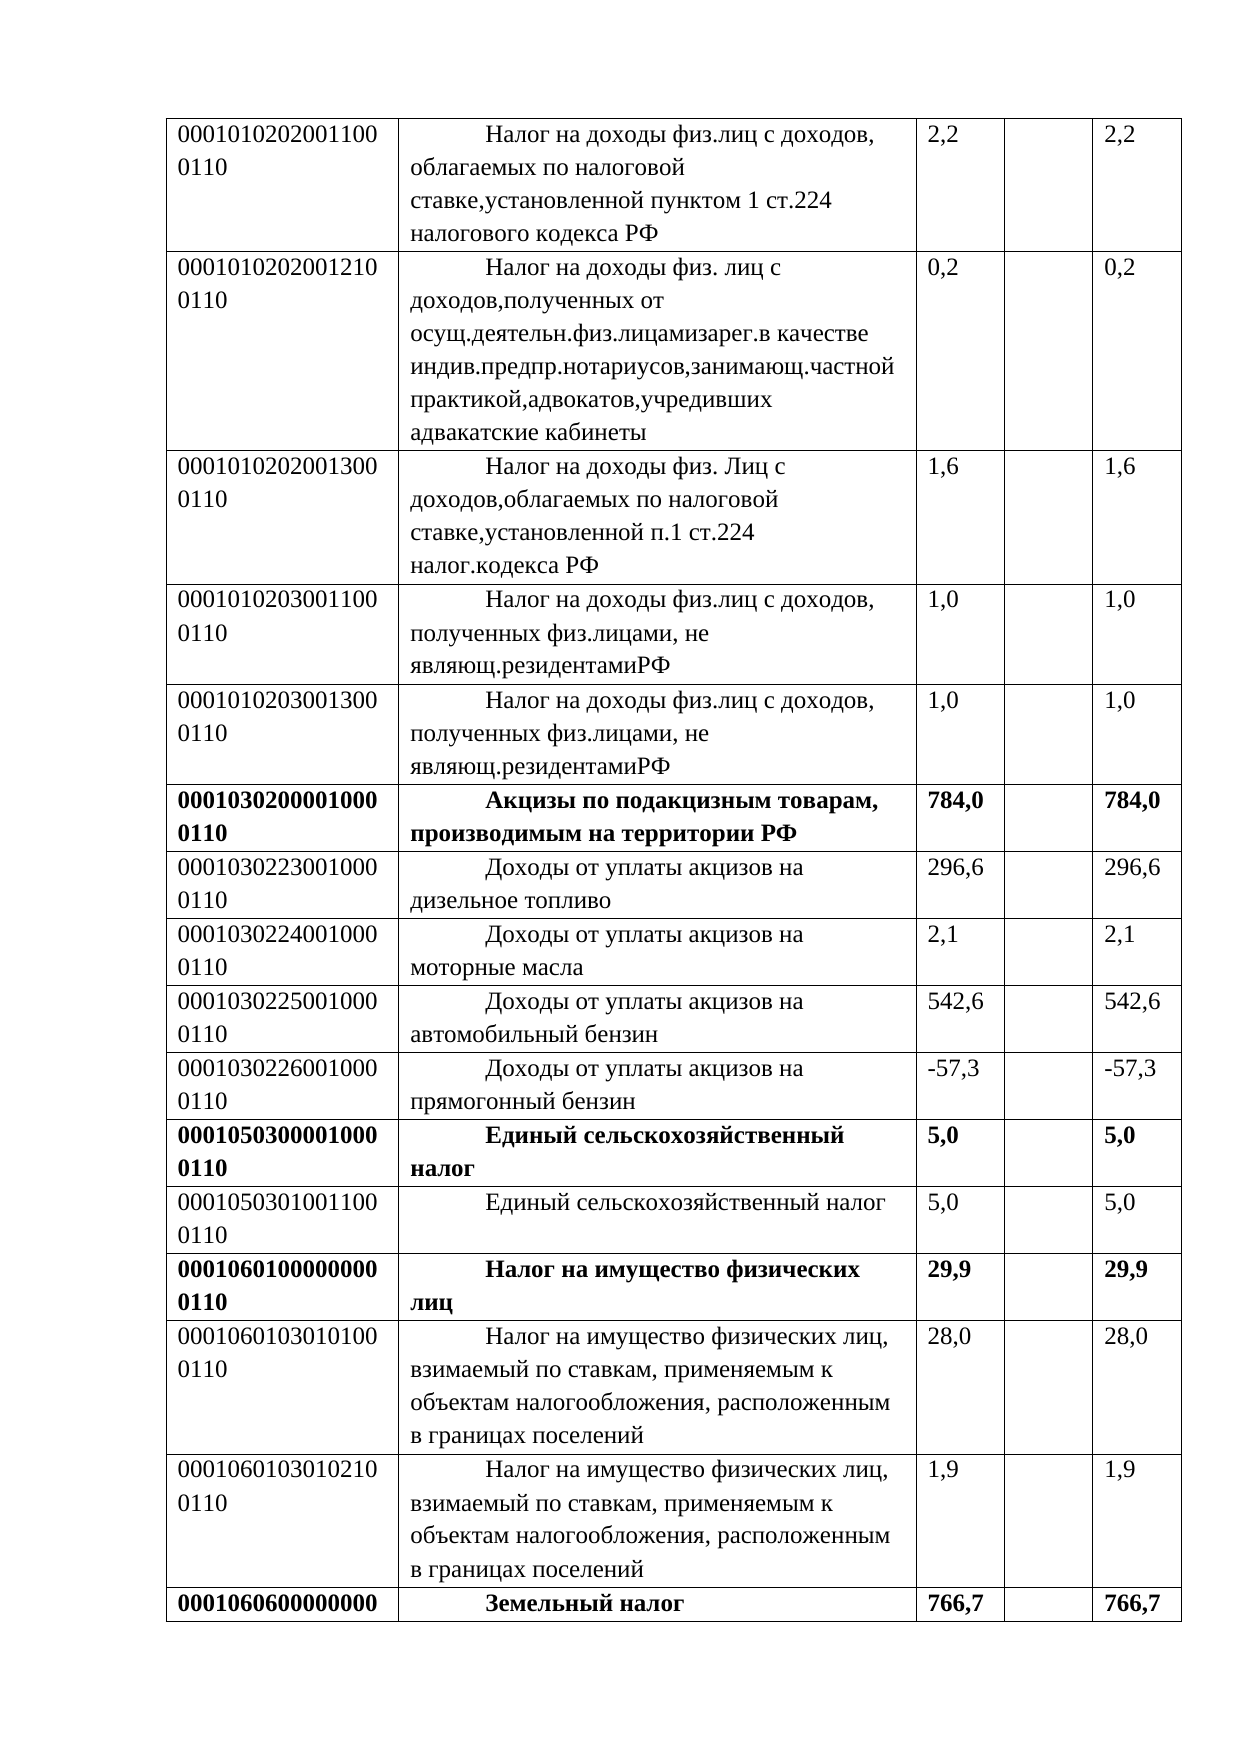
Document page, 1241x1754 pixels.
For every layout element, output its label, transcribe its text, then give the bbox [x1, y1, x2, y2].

table_cell 00010503000010000110 [167, 1120, 398, 1186]
table_cell 00010302000010000110 [167, 785, 398, 851]
table_cell Доходы от уплаты акцизов на автомобильный бензин [399, 986, 916, 1052]
table_cell Акцизы по подакцизным товарам, производимым на территории РФ [399, 785, 916, 851]
table_cell 2,2 [1093, 119, 1181, 251]
table_cell 542,6 [917, 986, 1004, 1052]
table_cell 0,2 [1093, 252, 1181, 450]
table_cell 2,2 [917, 119, 1004, 251]
table_cell Доходы от уплаты акцизов на дизельное топливо [399, 852, 916, 918]
table_cell 00010302260010000110 [167, 1053, 398, 1119]
table_cell Налог на имущество физических лиц, взимаемый по ставкам, применяемым к объектам налогообложения, расположенным в границах поселений [399, 1455, 916, 1587]
table_cell 766,7 [1093, 1588, 1181, 1621]
table_cell [1005, 1321, 1092, 1453]
table_cell Налог на доходы физ. Лиц с доходов,облагаемых по налоговой ставке,установленной п.1 ст.224 налог.кодекса РФ [399, 451, 916, 583]
table_cell [1005, 1120, 1092, 1186]
table_cell 00010302230010000110 [167, 852, 398, 918]
table_cell 2,1 [1093, 919, 1181, 985]
table_cell [1005, 585, 1092, 684]
table_cell Земельный налог [399, 1588, 916, 1621]
table_cell 2,1 [917, 919, 1004, 985]
table_cell 00010102030011000110 [167, 585, 398, 684]
table_cell 00010601000000000110 [167, 1254, 398, 1320]
table_cell 29,9 [1093, 1254, 1181, 1320]
table_cell [1005, 252, 1092, 450]
table_cell 28,0 [917, 1321, 1004, 1453]
table_cell Налог на имущество физических лиц, взимаемый по ставкам, применяемым к объектам налогообложения, расположенным в границах поселений [399, 1321, 916, 1453]
table_cell 00010601030102100110 [167, 1455, 398, 1587]
table_cell 1,9 [917, 1455, 1004, 1587]
table_cell 5,0 [1093, 1187, 1181, 1253]
table_cell 784,0 [917, 785, 1004, 851]
table_cell Налог на доходы физ.лиц с доходов, облагаемых по налоговой ставке,установленной пунктом 1 ст.224 налогового кодекса РФ [399, 119, 916, 251]
table_cell 00010302240010000110 [167, 919, 398, 985]
table_cell [1005, 1254, 1092, 1320]
table_cell [1005, 986, 1092, 1052]
table_cell 0,2 [917, 252, 1004, 450]
table_cell 1,0 [1093, 685, 1181, 784]
table_cell [1005, 1187, 1092, 1253]
table_cell Налог на доходы физ. лиц с доходов,полученных от осущ.деятельн.физ.лицамизарег.в качестве индив.предпр.нотариусов,занимающ.частнойпрактикой,адвокатов,учредивших адвакатские кабинеты [399, 252, 916, 450]
table_cell Единый сельскохозяйственный налог [399, 1120, 916, 1186]
table_cell Налог на доходы физ.лиц с доходов, полученных физ.лицами, не являющ.резидентамиРФ [399, 585, 916, 684]
table_cell 784,0 [1093, 785, 1181, 851]
table_cell 1,0 [917, 685, 1004, 784]
table_cell 1,0 [917, 585, 1004, 684]
table_cell 296,6 [1093, 852, 1181, 918]
table_cell 5,0 [917, 1120, 1004, 1186]
table_cell [1005, 785, 1092, 851]
table_cell 542,6 [1093, 986, 1181, 1052]
table_cell [1005, 119, 1092, 251]
table_cell Налог на имущество физических лиц [399, 1254, 916, 1320]
table_cell [1005, 1053, 1092, 1119]
table_cell [1005, 852, 1092, 918]
table_cell 766,7 [917, 1588, 1004, 1621]
table_cell 1,9 [1093, 1455, 1181, 1587]
table_cell 296,6 [917, 852, 1004, 918]
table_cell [167, 1588, 398, 1621]
table_cell Доходы от уплаты акцизов на моторные масла [399, 919, 916, 985]
table_cell 28,0 [1093, 1321, 1181, 1453]
table_cell Налог на доходы физ.лиц с доходов, полученных физ.лицами, не являющ.резидентамиРФ [399, 685, 916, 784]
table_cell 1,6 [1093, 451, 1181, 583]
table_cell 00010601030101000110 [167, 1321, 398, 1453]
table_cell 1,6 [917, 451, 1004, 583]
table_cell [1005, 919, 1092, 985]
table_cell 00010102020013000110 [167, 451, 398, 583]
table_cell Единый сельскохозяйственный налог [399, 1187, 916, 1253]
table_cell 1,0 [1093, 585, 1181, 684]
table_cell 00010302250010000110 [167, 986, 398, 1052]
table_cell 5,0 [917, 1187, 1004, 1253]
table_cell 5,0 [1093, 1120, 1181, 1186]
table_cell [1005, 1455, 1092, 1587]
table_cell 00010503010011000110 [167, 1187, 398, 1253]
table_cell -57,3 [917, 1053, 1004, 1119]
table_cell 00010102020011000110 [167, 119, 398, 251]
table_cell 29,9 [917, 1254, 1004, 1320]
table_cell [1005, 1588, 1092, 1621]
table_cell -57,3 [1093, 1053, 1181, 1119]
table_cell 00010102020012100110 [167, 252, 398, 450]
table_cell [1005, 451, 1092, 583]
table_cell Доходы от уплаты акцизов на прямогонный бензин [399, 1053, 916, 1119]
table_cell [1005, 685, 1092, 784]
table_cell 00010102030013000110 [167, 685, 398, 784]
